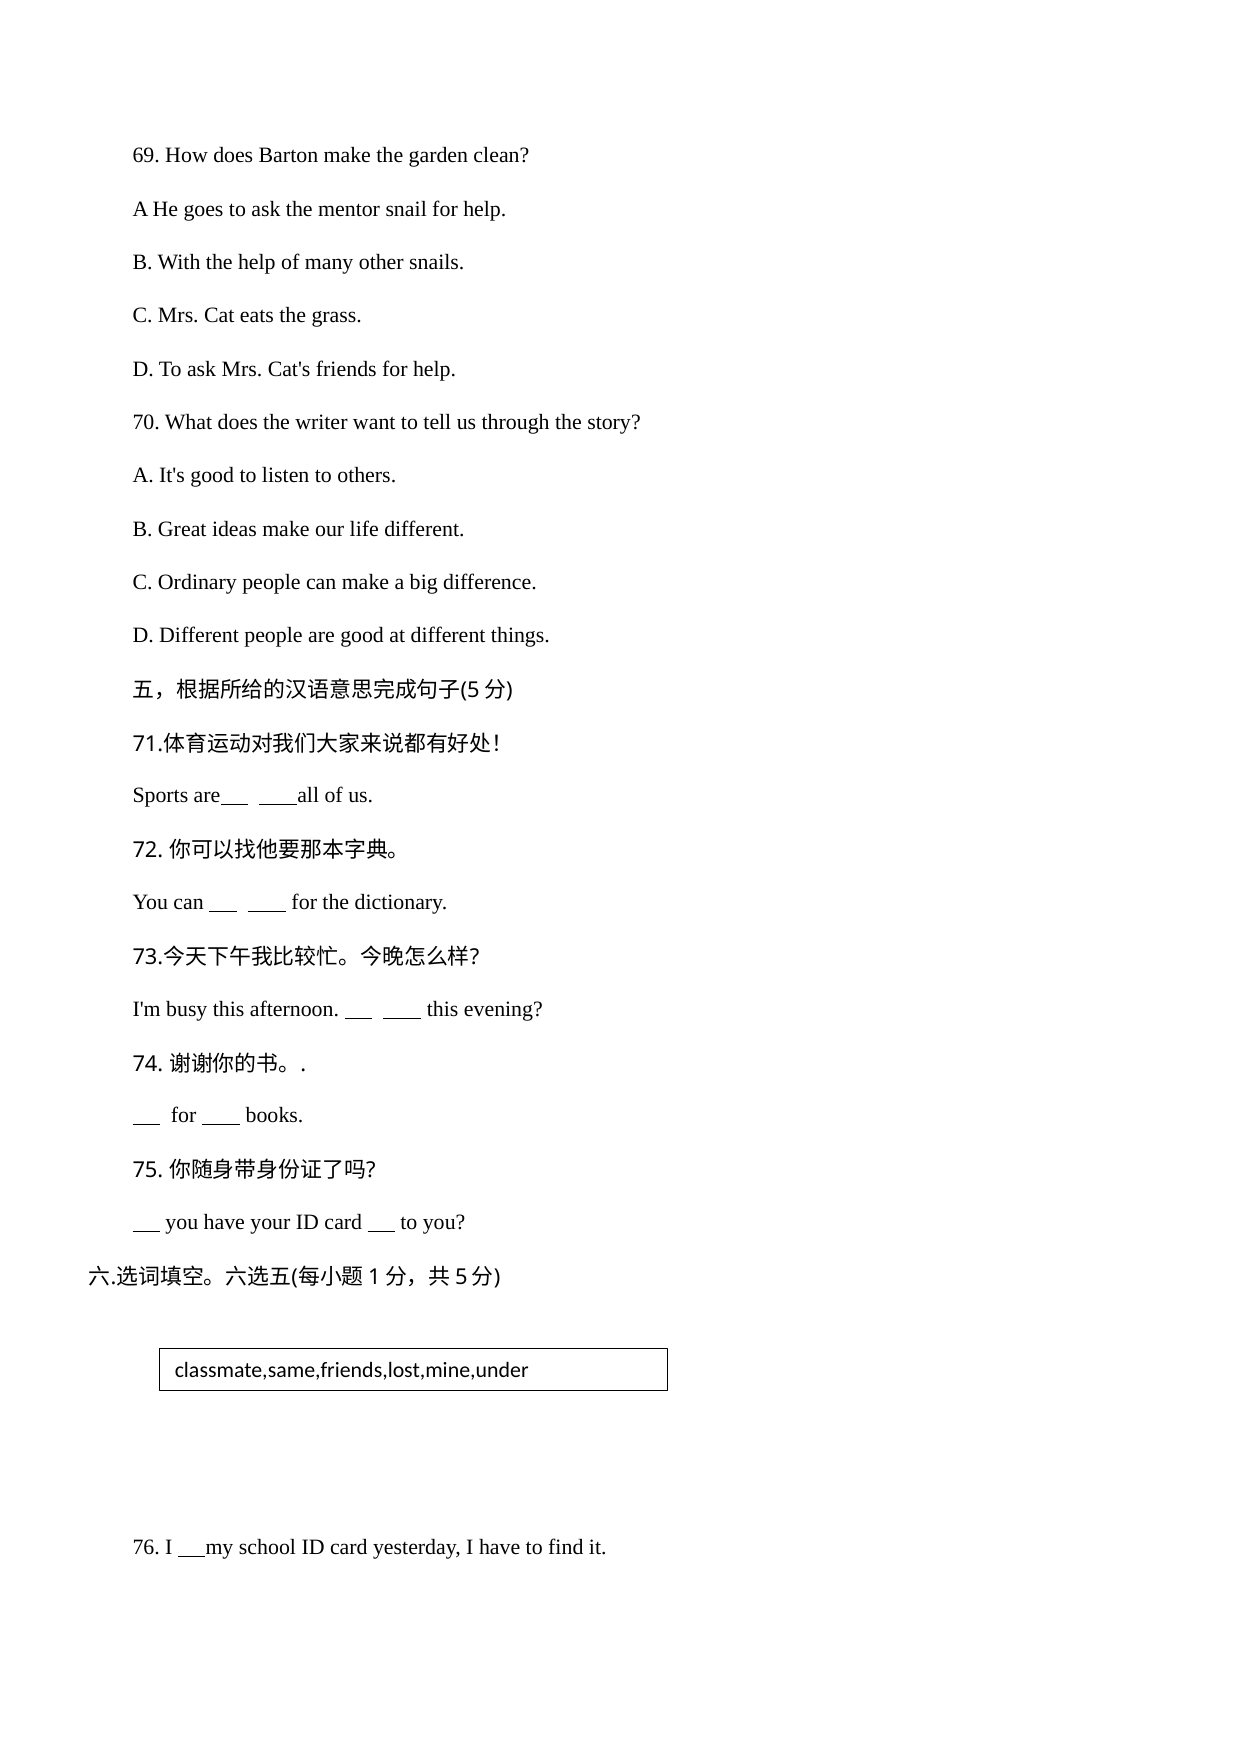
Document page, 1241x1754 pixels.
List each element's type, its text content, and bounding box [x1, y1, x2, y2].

text 72. 你可以找他要那本字典。 [88, 832, 1152, 865]
list 选词填空。六选五(每小题1分，共5分) [88, 1259, 1152, 1291]
text 73.今天下午我比较忙。今晚怎么样? [88, 939, 1152, 971]
text 75. 你随身带身份证了吗? [88, 1152, 1152, 1185]
text 76. I my school ID card yesterday, I have to find it. [88, 1530, 1152, 1563]
text D. Different people are good at different things. [88, 619, 1152, 651]
text 70. What does the writer want to tell us through the story? [88, 406, 1152, 438]
text You can for the dictionary. [88, 886, 1152, 918]
text A. It's good to listen to others. [88, 459, 1152, 491]
text 74. 谢谢你的书。. [88, 1046, 1152, 1078]
text Sports are all of us. [88, 779, 1152, 811]
text B. Great ideas make our life different. [88, 512, 1152, 545]
text D. To ask Mrs. Cat's friends for help. [88, 352, 1152, 385]
text C. Ordinary people can make a big difference. [88, 566, 1152, 598]
text A He goes to ask the mentor snail for help. [88, 192, 1152, 225]
text C. Mrs. Cat eats the grass. [88, 299, 1152, 331]
text 69. How does Barton make the garden clean? [88, 139, 1152, 171]
text you have your ID card to you? [88, 1206, 1152, 1238]
text B. With the help of many other snails. [88, 246, 1152, 278]
text I'm busy this afternoon. this evening? [88, 992, 1152, 1025]
text 71.体育运动对我们大家来说都有好处！ [88, 726, 1152, 758]
text 五，根据所给的汉语意思完成句子(5分) [88, 672, 1152, 705]
text for books. [88, 1099, 1152, 1131]
